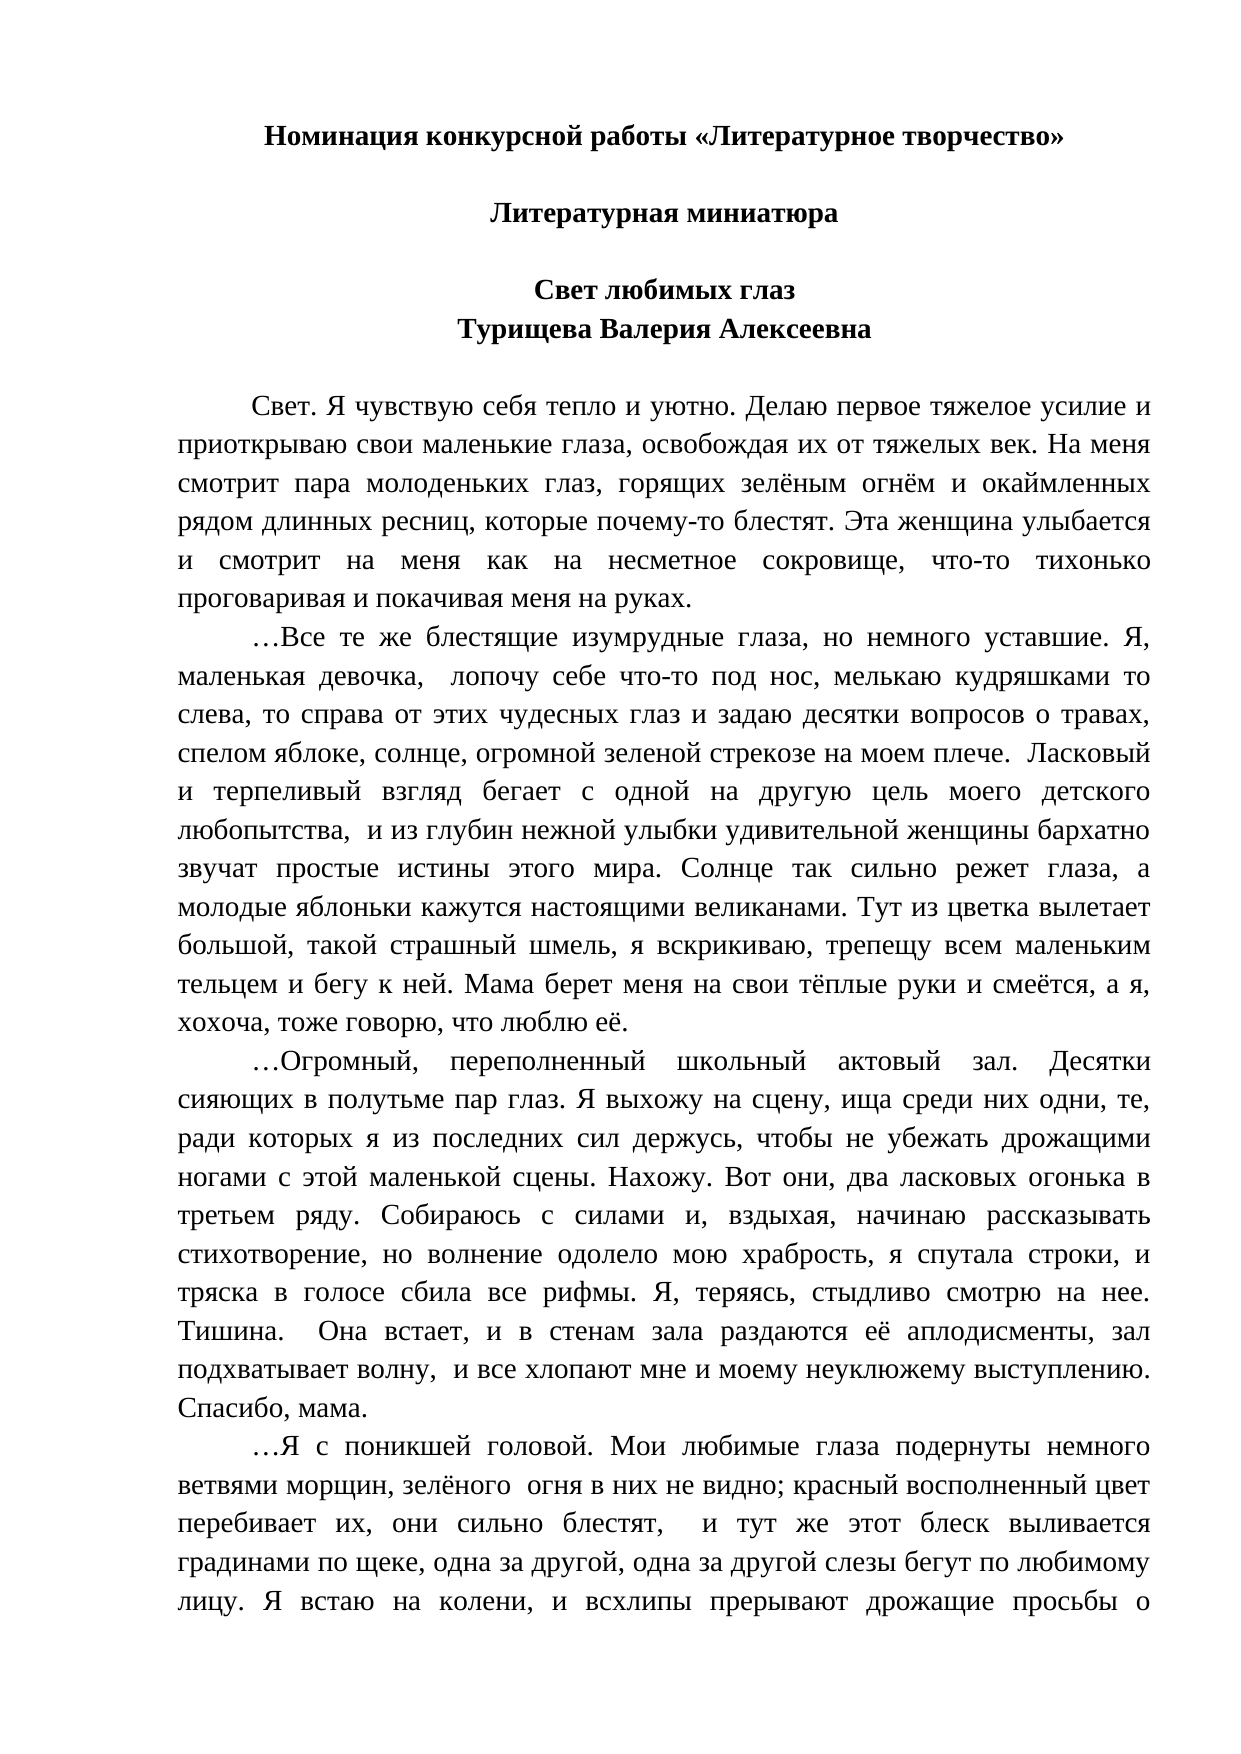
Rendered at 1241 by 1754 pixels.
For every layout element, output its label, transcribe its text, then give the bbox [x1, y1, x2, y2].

text …Огромный, переполненный школьный актовый зал. Десятки сияющих в полутьме пар глаз. Я выхожу на сцену, ища среди них одни, те, ради которых я из последних сил держусь, чтобы не убежать дрожащими ногами с этой маленькой сцены. Нахожу. Вот они, два ласковых огонька в третьем ряду. Собираюсь с силами и, вздыхая, начинаю рассказывать стихотворение, но волнение одолело мою храбрость, я спутала строки, и тряска в голосе сбила все рифмы. Я, теряясь, стыдливо смотрю на нее. Тишина. Она встает, и в стенам зала раздаются её аплодисменты, зал подхватывает волну, и все хлопают мне и моему неуклюжему выступлению. Спасибо, мама. [177, 1043, 1152, 1423]
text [177, 1428, 1152, 1616]
text Свет любимых глаз [177, 272, 1152, 306]
text …Все те же блестящие изумрудные глаза, но немного уставшие. Я, маленькая девочка, лопочу себе что-то под нос, мелькаю кудряшками то слева, то справа от этих чудесных глаз и задаю десятки вопросов о травах, спелом яблоке, солнце, огромной зеленой стрекозе на моем плече. Ласковый и терпеливый взгляд бегает с одной на другую цель моего детского любопытства, и из глубин нежной улыбки удивительной женщины бархатно звучат простые истины этого мира. Солнце так сильно режет глаза, а молодые яблоньки кажутся настоящими великанами. Тут из цветка вылетает большой, такой страшный шмель, я вскрикиваю, трепещу всем маленьким тельцем и бегу к ней. Мама берет меня на свои тёплые руки и смеётся, а я, хохоча, тоже говорю, что люблю её. [177, 619, 1152, 1038]
text Литературная миниатюра [177, 195, 1152, 229]
text Номинация конкурсной работы «Литературное творчество» [177, 118, 1152, 152]
text Свет. Я чувствую себя тепло и уютно. Делаю первое тяжелое усилие и приоткрываю свои маленькие глаза, освобождая их от тяжелых век. На меня смотрит пара молоденьких глаз, горящих зелёным огнём и окаймленных рядом длинных ресниц, которые почему-то блестят. Эта женщина улыбается и смотрит на меня как на несметное сокровище, что-то тихонько проговаривая и покачивая меня на руках. [177, 388, 1152, 614]
text Турищева Валерия Алексеевна [177, 311, 1152, 344]
